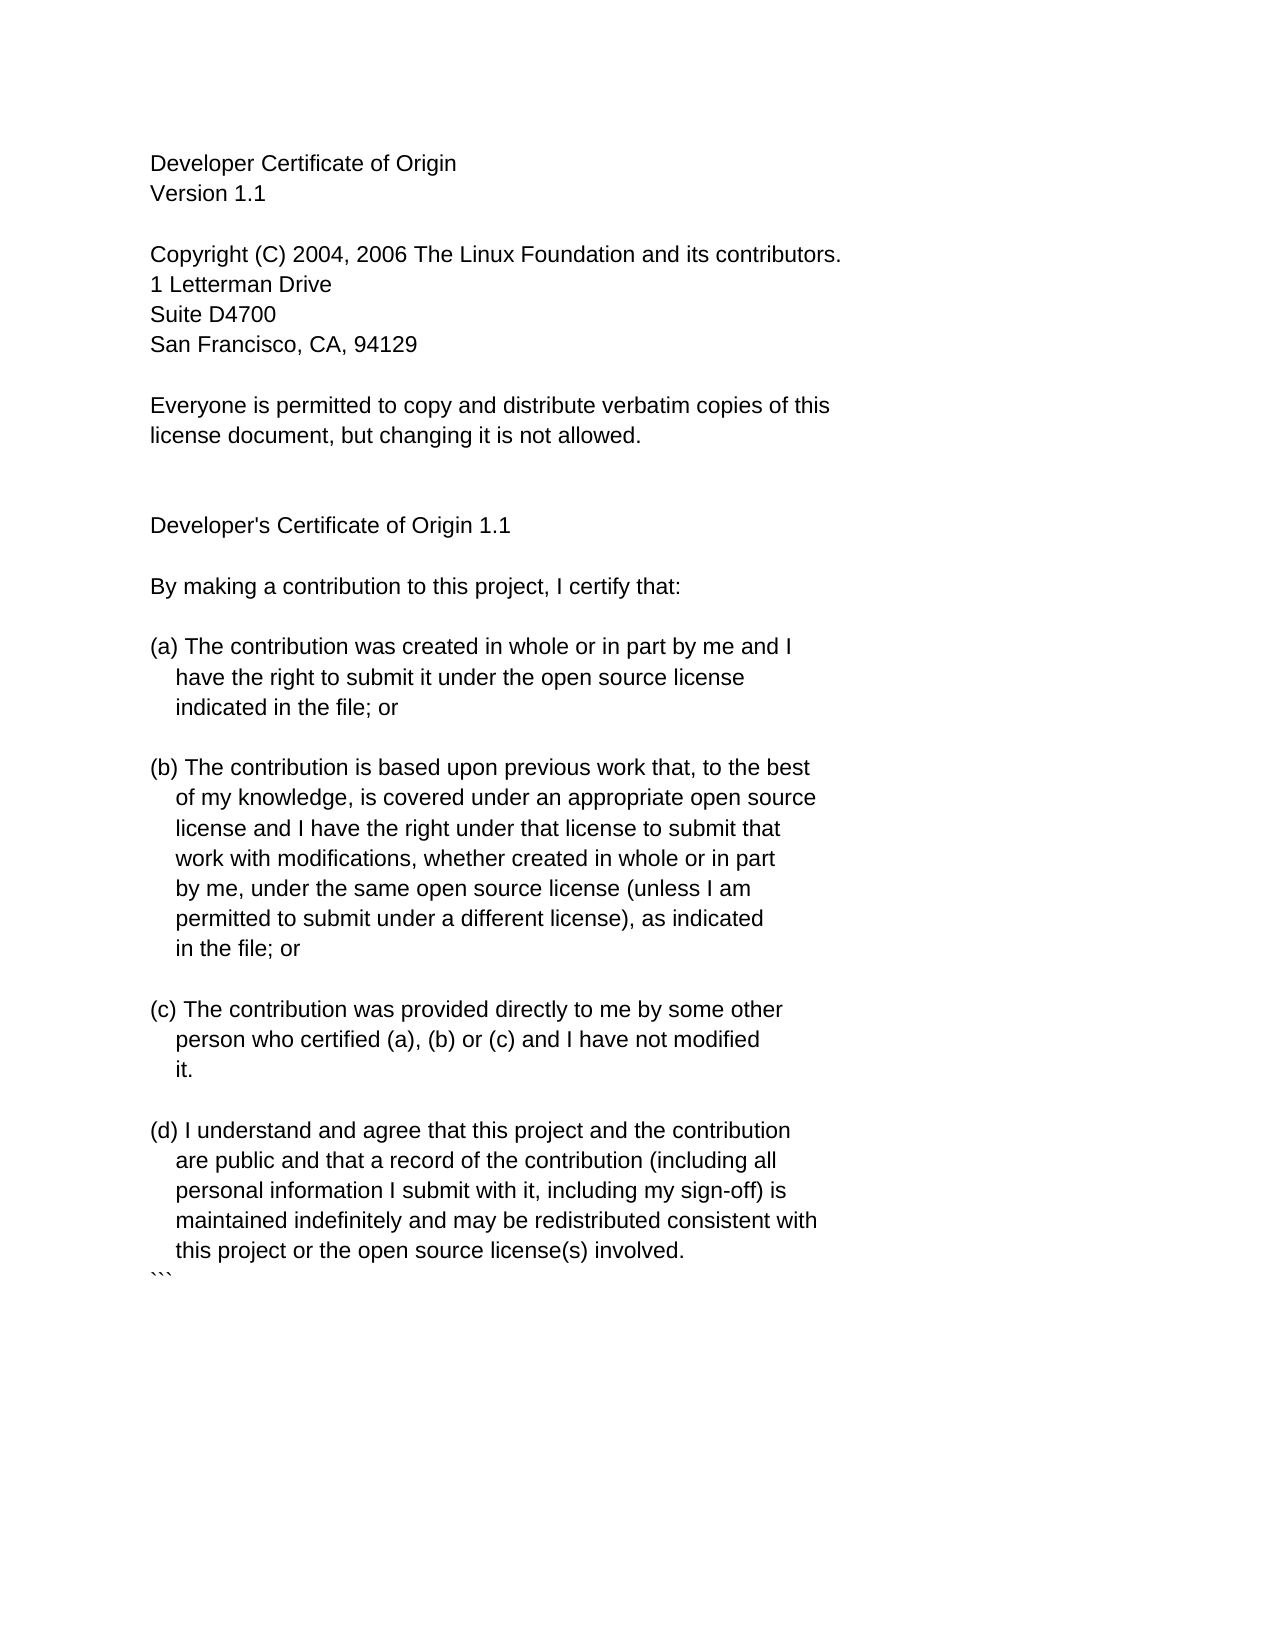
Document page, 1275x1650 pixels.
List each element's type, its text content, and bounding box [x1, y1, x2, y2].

text indicated in the file; or [150, 694, 1125, 720]
text maintained indefinitely and may be redistributed consistent with [150, 1207, 1125, 1234]
text have the right to submit it under the open source license [150, 663, 1125, 690]
text Developer Certificate of Origin [150, 150, 1125, 176]
text Version 1.1 [150, 180, 1125, 207]
text Copyright (C) 2004, 2006 The Linux Foundation and its contributors. [150, 241, 1125, 267]
text (c) The contribution was provided directly to me by some other [150, 996, 1125, 1022]
text this project or the open source license(s) involved. [150, 1237, 1125, 1264]
text By making a contribution to this project, I certify that: [150, 573, 1125, 599]
text (d) I understand and agree that this project and the contribution [150, 1117, 1125, 1143]
text permitted to submit under a different license), as indicated [150, 905, 1125, 932]
text it. [150, 1056, 1125, 1083]
text ``` [150, 1268, 1125, 1294]
text San Francisco, CA, 94129 [150, 331, 1125, 358]
text are public and that a record of the contribution (including all [150, 1147, 1125, 1173]
text of my knowledge, is covered under an appropriate open source [150, 784, 1125, 811]
text Suite D4700 [150, 301, 1125, 327]
text work with modifications, whether created in whole or in part [150, 845, 1125, 871]
text by me, under the same open source license (unless I am [150, 875, 1125, 901]
text 1 Letterman Drive [150, 271, 1125, 297]
text license and I have the right under that license to submit that [150, 814, 1125, 841]
text Developer's Certificate of Origin 1.1 [150, 512, 1125, 539]
text license document, but changing it is not allowed. [150, 422, 1125, 448]
text in the file; or [150, 935, 1125, 962]
text person who certified (a), (b) or (c) and I have not modified [150, 1026, 1125, 1052]
text (a) The contribution was created in whole or in part by me and I [150, 633, 1125, 660]
text personal information I submit with it, including my sign-off) is [150, 1177, 1125, 1203]
text (b) The contribution is based upon previous work that, to the best [150, 754, 1125, 781]
text Everyone is permitted to copy and distribute verbatim copies of this [150, 392, 1125, 418]
